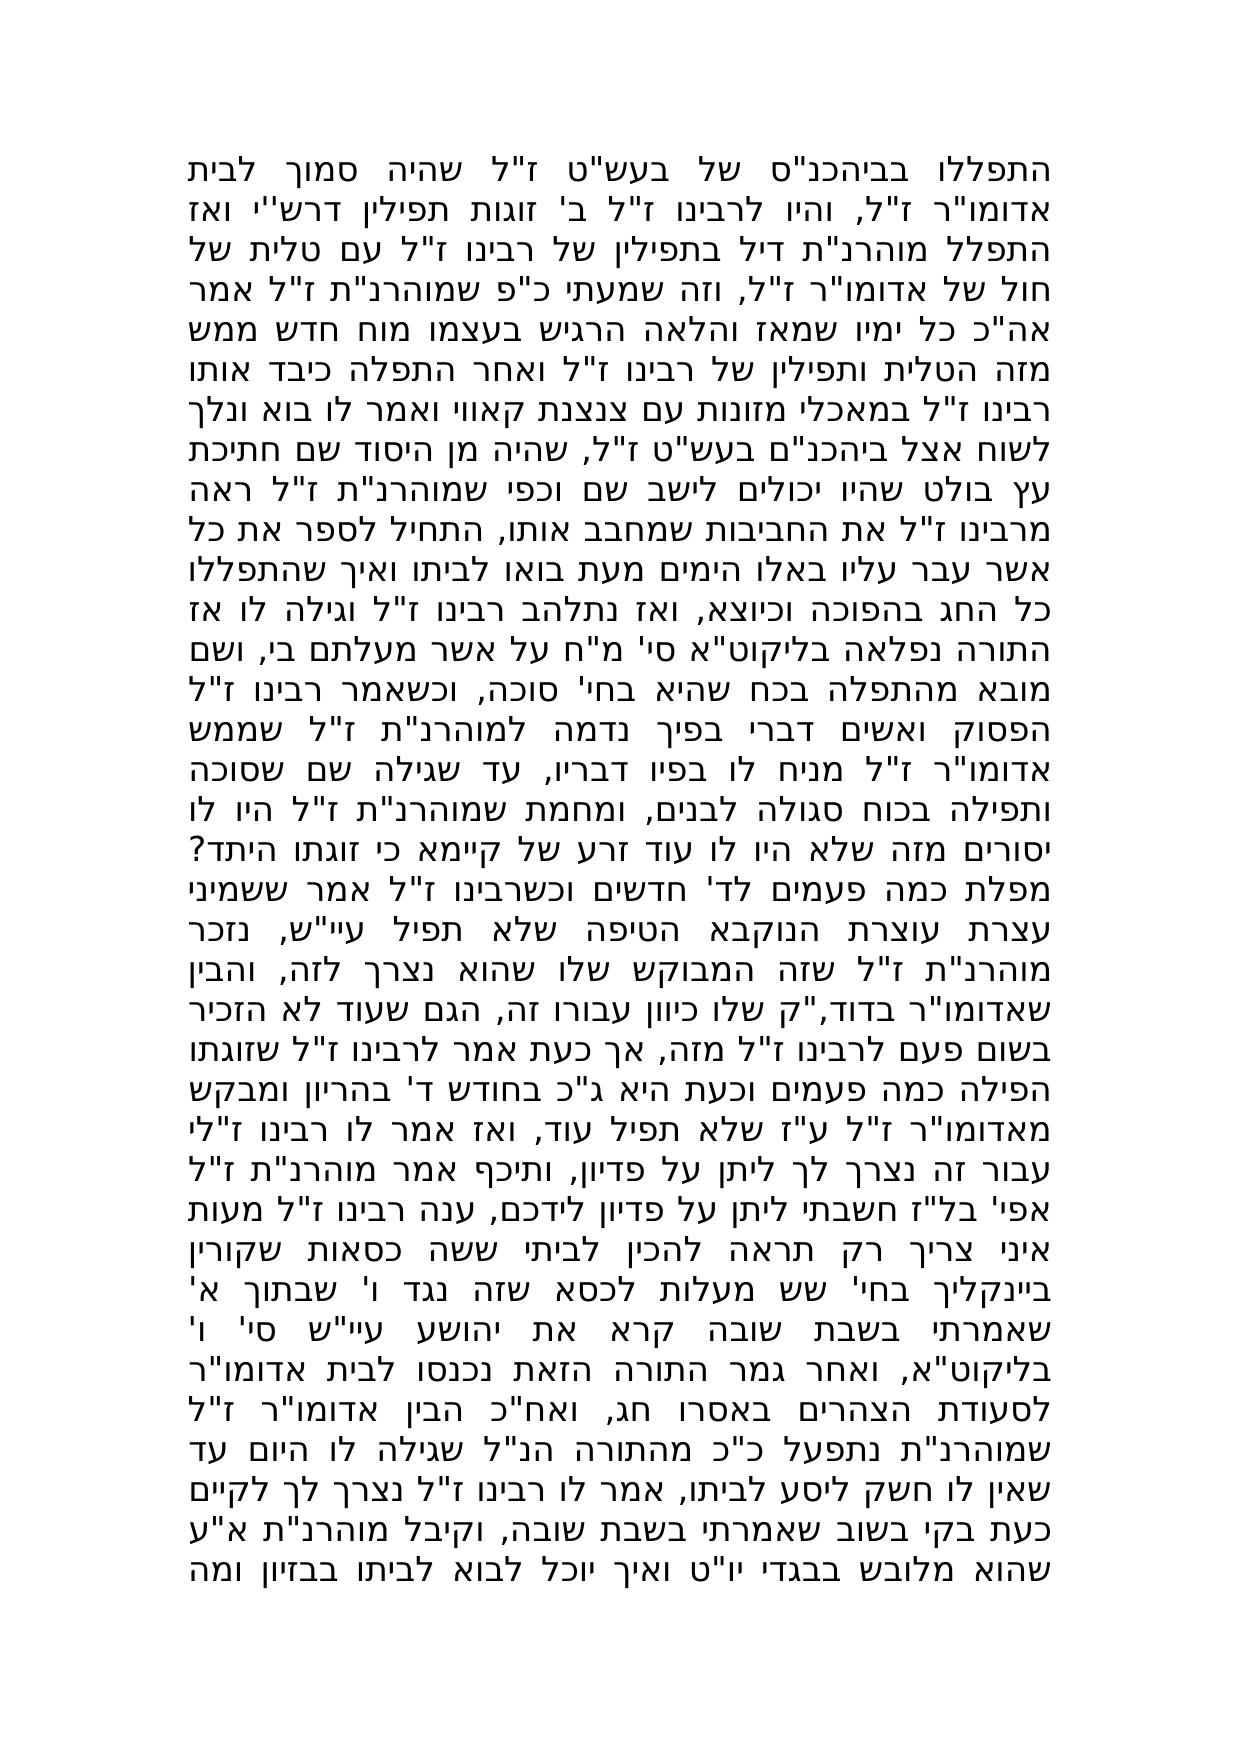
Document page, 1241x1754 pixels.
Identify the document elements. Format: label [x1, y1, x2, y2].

text [187, 150, 1053, 1590]
